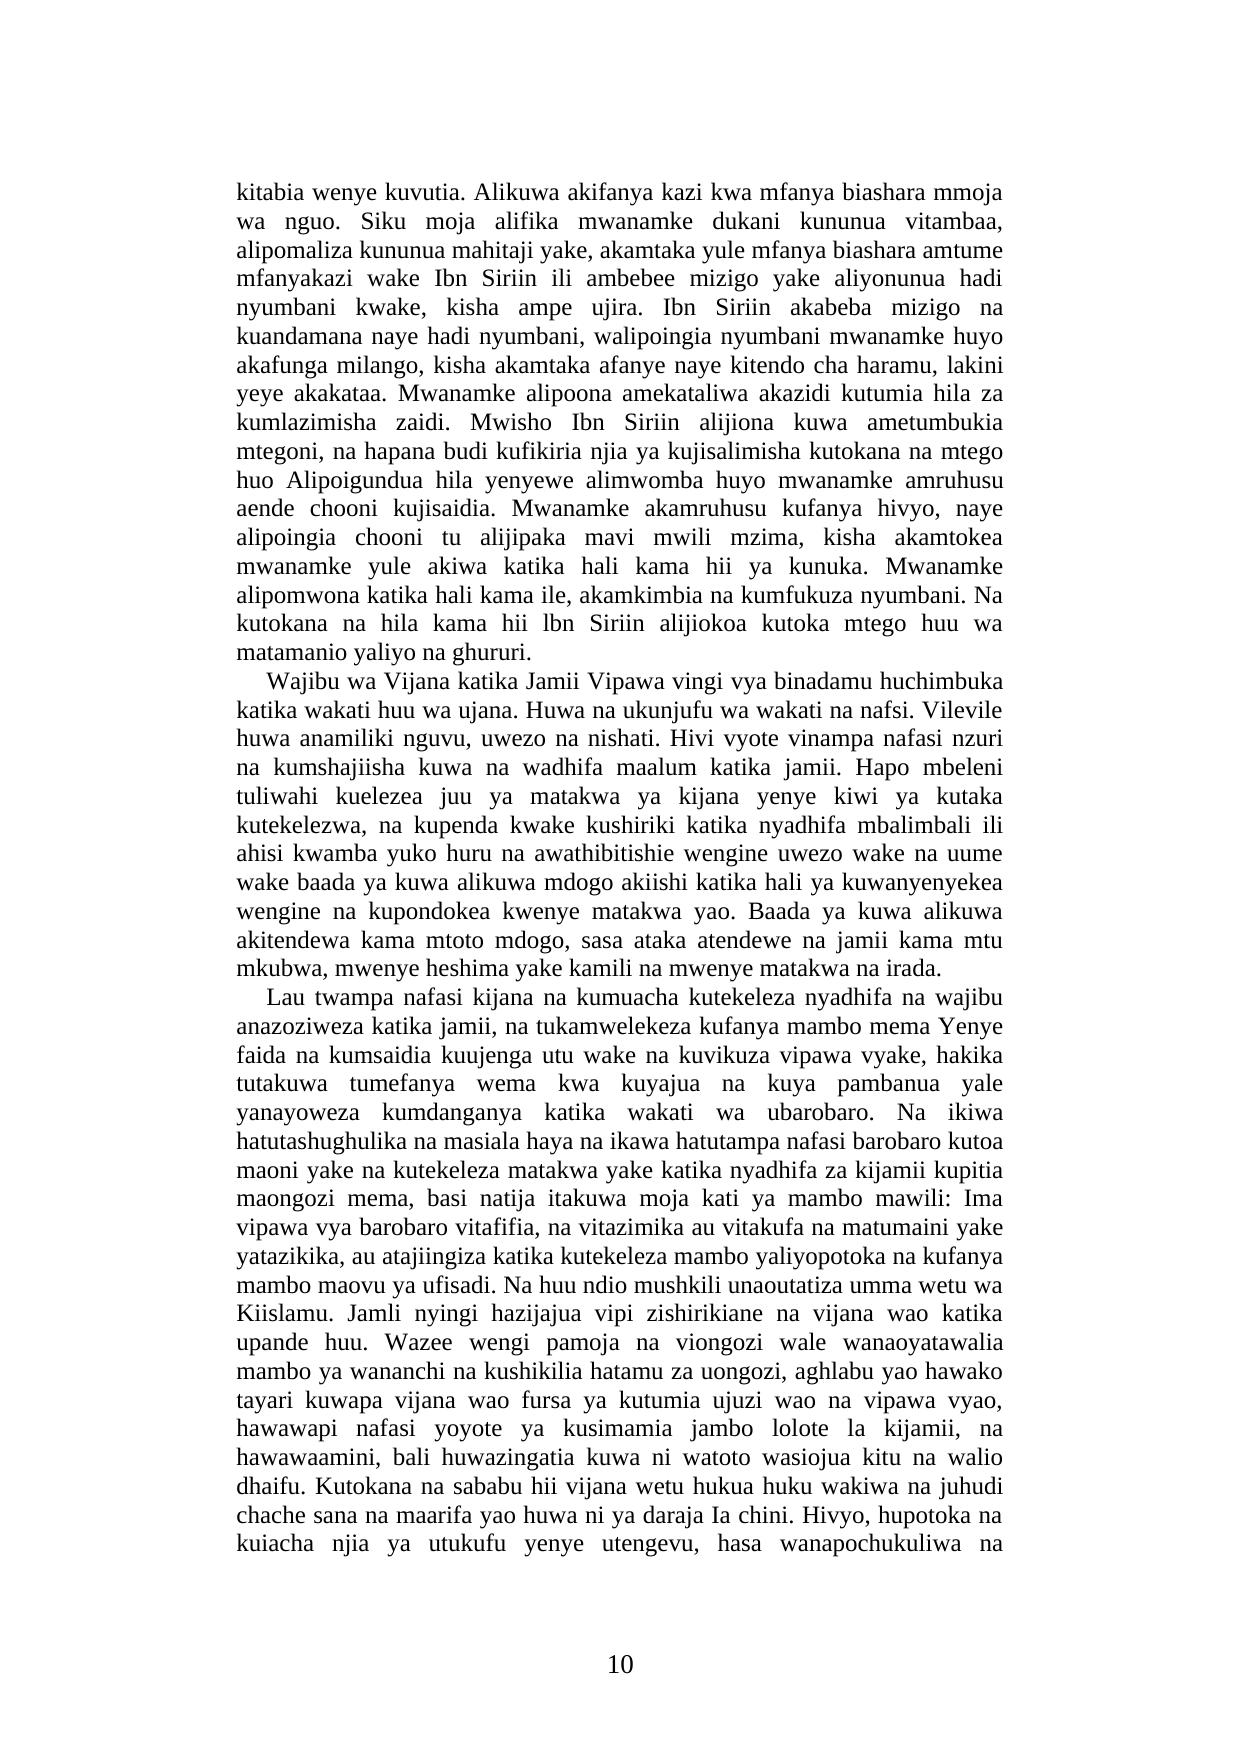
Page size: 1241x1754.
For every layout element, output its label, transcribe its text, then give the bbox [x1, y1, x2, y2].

text Wajibu wa Vijana katika Jamii Vipawa vingi vya binadamu huchimbuka katika wakati huu wa ujana. Huwa na ukunjufu wa wakati na nafsi. Vilevile huwa anamiliki nguvu, uwezo na nishati. Hivi vyote vinampa nafasi nzuri na kumshajiisha kuwa na wadhifa maalum katika jamii. Hapo mbeleni tuliwahi kuelezea juu ya matakwa ya kijana yenye kiwi ya kutaka kutekelezwa, na kupenda kwake kushiriki katika nyadhifa mbalimbali ili ahisi kwamba yuko huru na awathibitishie wengine uwezo wake na uume wake baada ya kuwa alikuwa mdogo akiishi katika hali ya kuwanyenyekea wengine na kupondokea kwenye matakwa yao. Baada ya kuwa alikuwa akitendewa kama mtoto mdogo, sasa ataka atendewe na jamii kama mtu mkubwa, mwenye heshima yake kamili na mwenye matakwa na irada. [236, 666, 1004, 982]
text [236, 982, 1004, 1557]
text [236, 177, 1004, 666]
